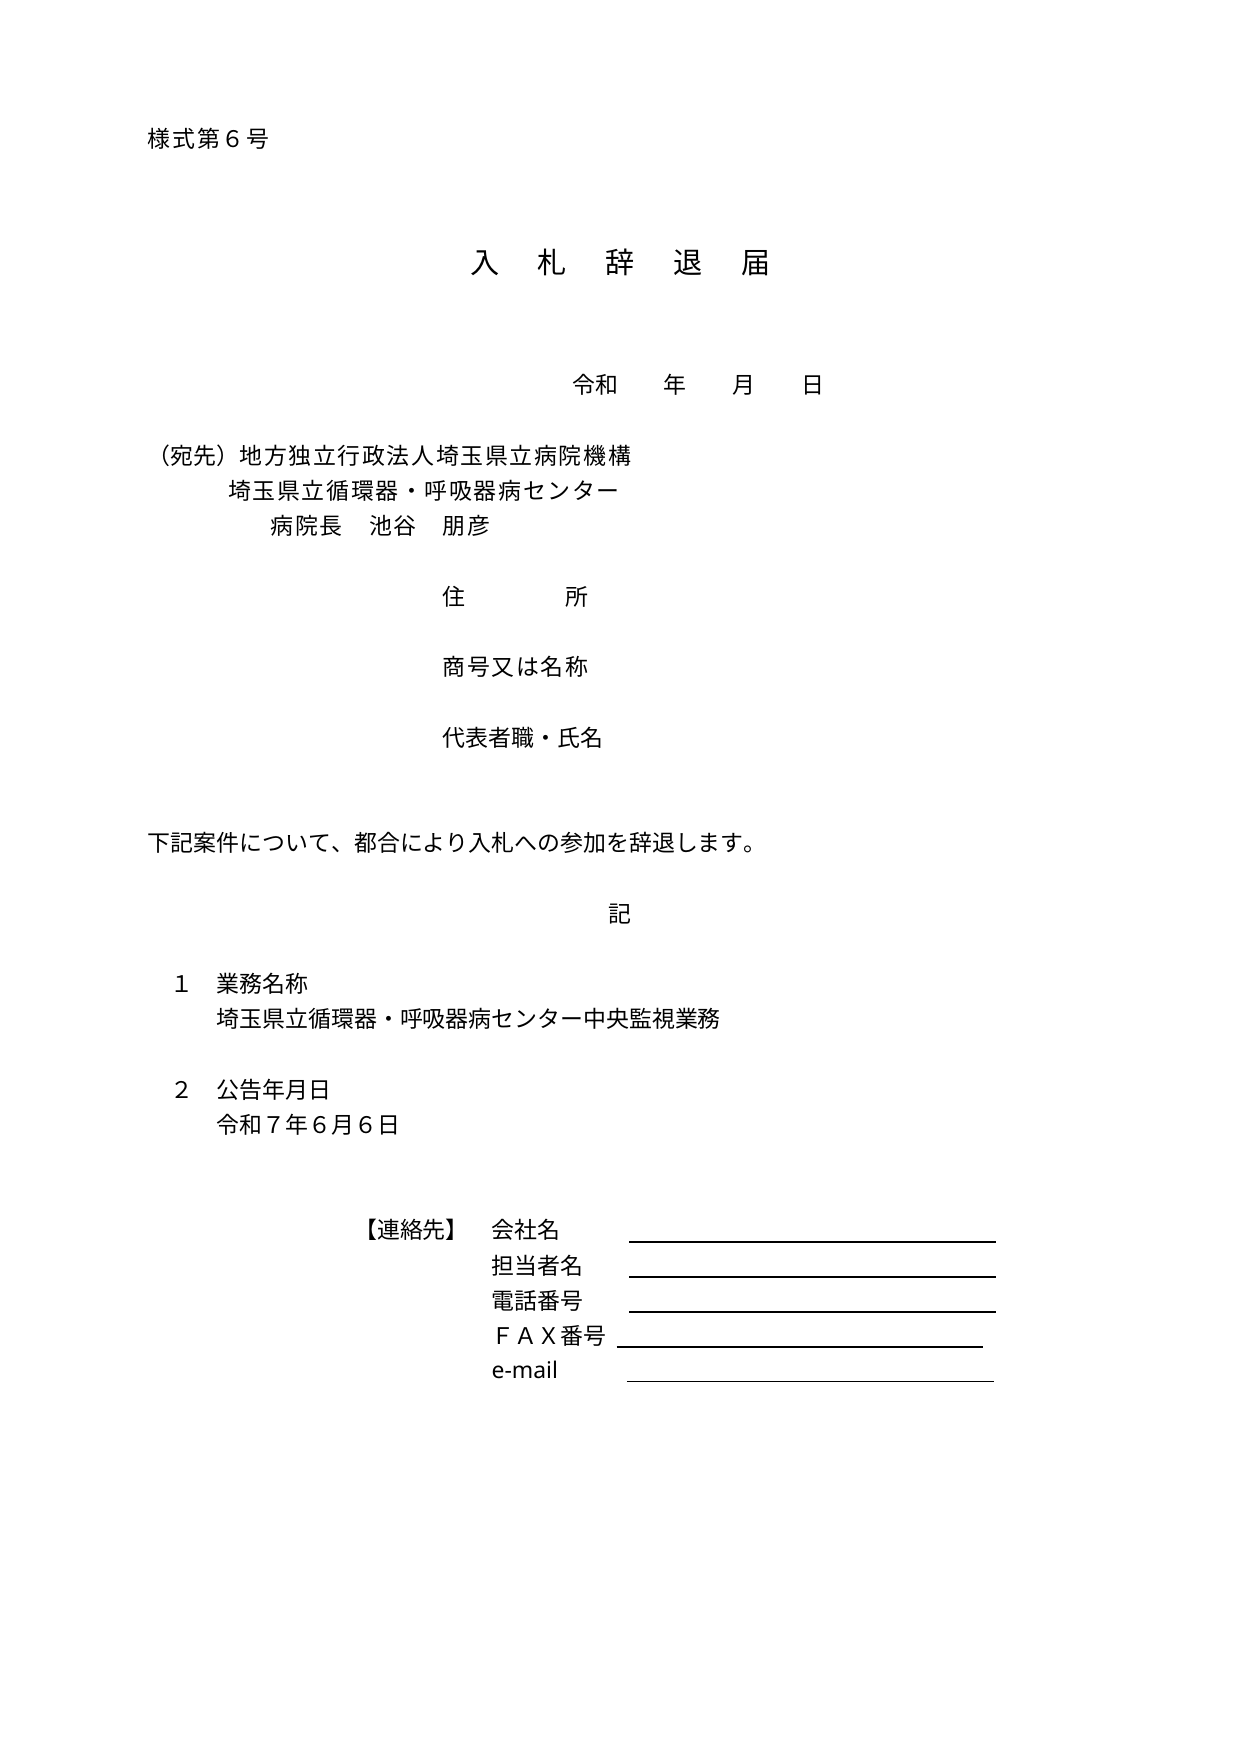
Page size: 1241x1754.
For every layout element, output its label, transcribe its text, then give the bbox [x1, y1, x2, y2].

text 代表者職・氏名 [148, 718, 1092, 754]
text ２ 公告年月日 [148, 1071, 1092, 1106]
text e-mail [148, 1352, 1067, 1387]
text 病院長 池谷 朋彦 [148, 507, 1092, 542]
text 様式第６号 [148, 120, 1092, 155]
text 電話番号 [148, 1282, 1092, 1317]
text 担当者名 [148, 1247, 1092, 1282]
text 令和 年 月 日 [148, 366, 1092, 402]
text 商号又は名称 [148, 648, 1092, 683]
text 入札辞退届 [148, 226, 1092, 296]
text 【連絡先】 会社名 [148, 1211, 1092, 1247]
text 住 所 [148, 578, 1092, 613]
text １ 業務名称 [148, 965, 1092, 1000]
text ＦＡＸ番号 [148, 1317, 1067, 1352]
text 埼玉県立循環器・呼吸器病センター [148, 472, 1092, 507]
text 下記案件について、都合により入札への参加を辞退します。 [148, 824, 1092, 859]
text 記 [148, 894, 1092, 930]
text 令和７年６月６日 [148, 1106, 1092, 1141]
text 埼玉県立循環器・呼吸器病センター中央監視業務 [148, 1000, 1092, 1035]
text （宛先）地方独立行政法人埼玉県立病院機構 [148, 437, 1092, 472]
